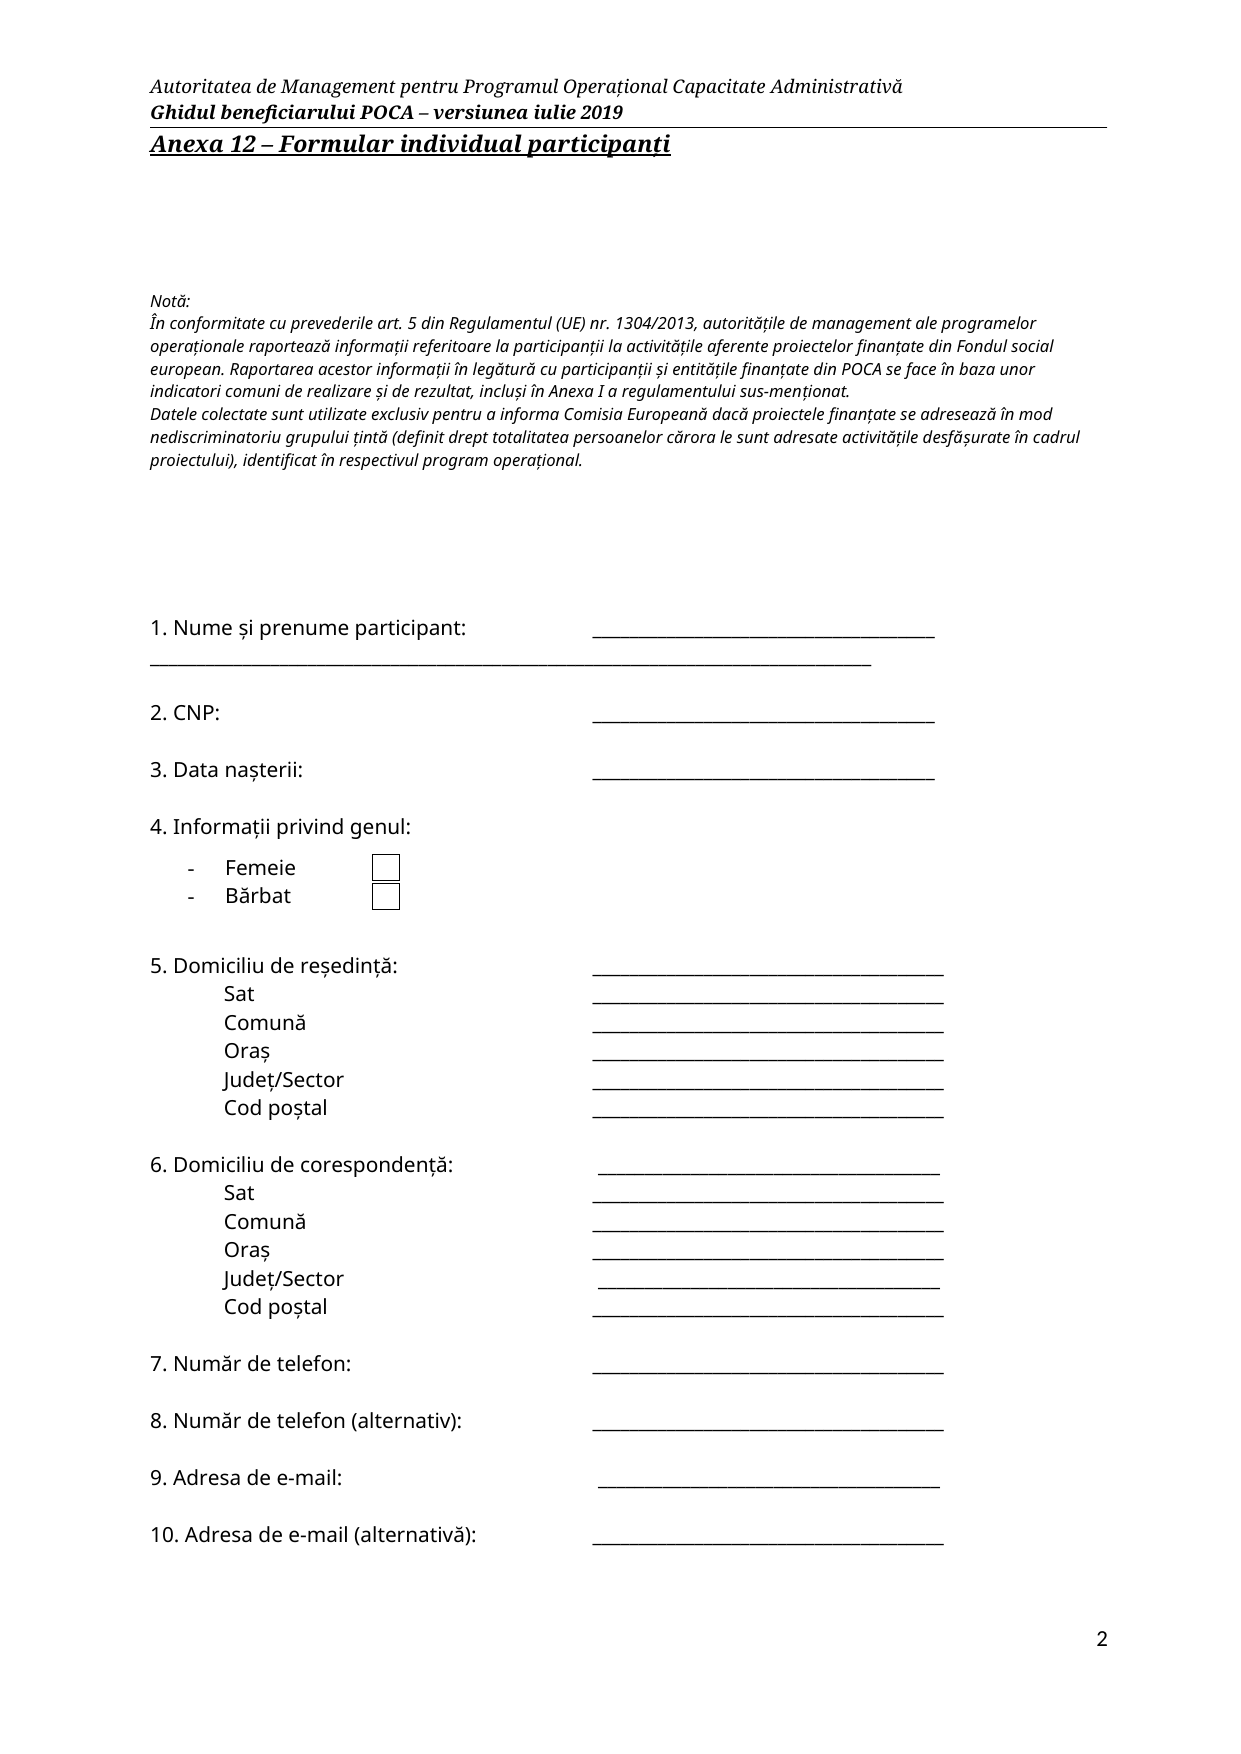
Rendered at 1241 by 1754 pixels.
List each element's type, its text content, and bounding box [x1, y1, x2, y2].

text Cod poștal ______________________________________ [150, 1093, 1107, 1122]
list Bărbat [187, 882, 1107, 910]
text Județ/Sector ______________________________________ [150, 1065, 1107, 1093]
text Oraș ______________________________________ [150, 1036, 1107, 1065]
text ______________________________________________________________________________ [150, 642, 1107, 670]
text 9. Adresa de e-mail: _____________________________________ [150, 1463, 1107, 1491]
text Cod poștal ______________________________________ [150, 1292, 1107, 1321]
text 10. Adresa de e-mail (alternativă): ______________________________________ [150, 1520, 1107, 1548]
text Datele colectate sunt utilizate exclusiv pentru a informa Comisia Europeană dacă proiectele finanţate se adresează în mod nediscriminatoriu grupului ţintă (definit drept totalitatea persoanelor cărora le sunt adresate activităţile desfăşurate în cadrul proiectului), identificat în respectivul program operaţional. [150, 403, 1107, 471]
text 1. Nume şi prenume participant: _____________________________________ [150, 613, 1107, 642]
list Femeie [187, 853, 1107, 882]
text Sat ______________________________________ [150, 1178, 1107, 1207]
text 4. Informații privind genul: [150, 812, 1107, 841]
text 5. Domiciliu de reședință: ______________________________________ [150, 951, 1107, 979]
text 2. CNP: _____________________________________ [150, 698, 1107, 727]
text Notă: [150, 289, 1107, 312]
text 3. Data nașterii: _____________________________________ [150, 755, 1107, 784]
text 6. Domiciliu de corespondență: _____________________________________ [150, 1150, 1107, 1178]
text În conformitate cu prevederile art. 5 din Regulamentul (UE) nr. 1304/2013, autorităţile de management ale programelor operaţionale raportează informaţii referitoare la participanţii la activităţile aferente proiectelor finanţate din Fondul social european. Raportarea acestor informații în legătură cu participanții și entitățile finanțate din POCA se face în baza unor indicatori comuni de realizare și de rezultat, incluși în Anexa I a regulamentului sus-menționat. [150, 312, 1107, 403]
text Comună ______________________________________ [150, 1008, 1107, 1036]
text Oraș ______________________________________ [150, 1235, 1107, 1264]
text Sat ______________________________________ [150, 979, 1107, 1008]
text 7. Număr de telefon: ______________________________________ [150, 1349, 1107, 1377]
text Județ/Sector _____________________________________ [150, 1264, 1107, 1292]
text 8. Număr de telefon (alternativ): ______________________________________ [150, 1406, 1107, 1434]
text Comună ______________________________________ [150, 1207, 1107, 1235]
